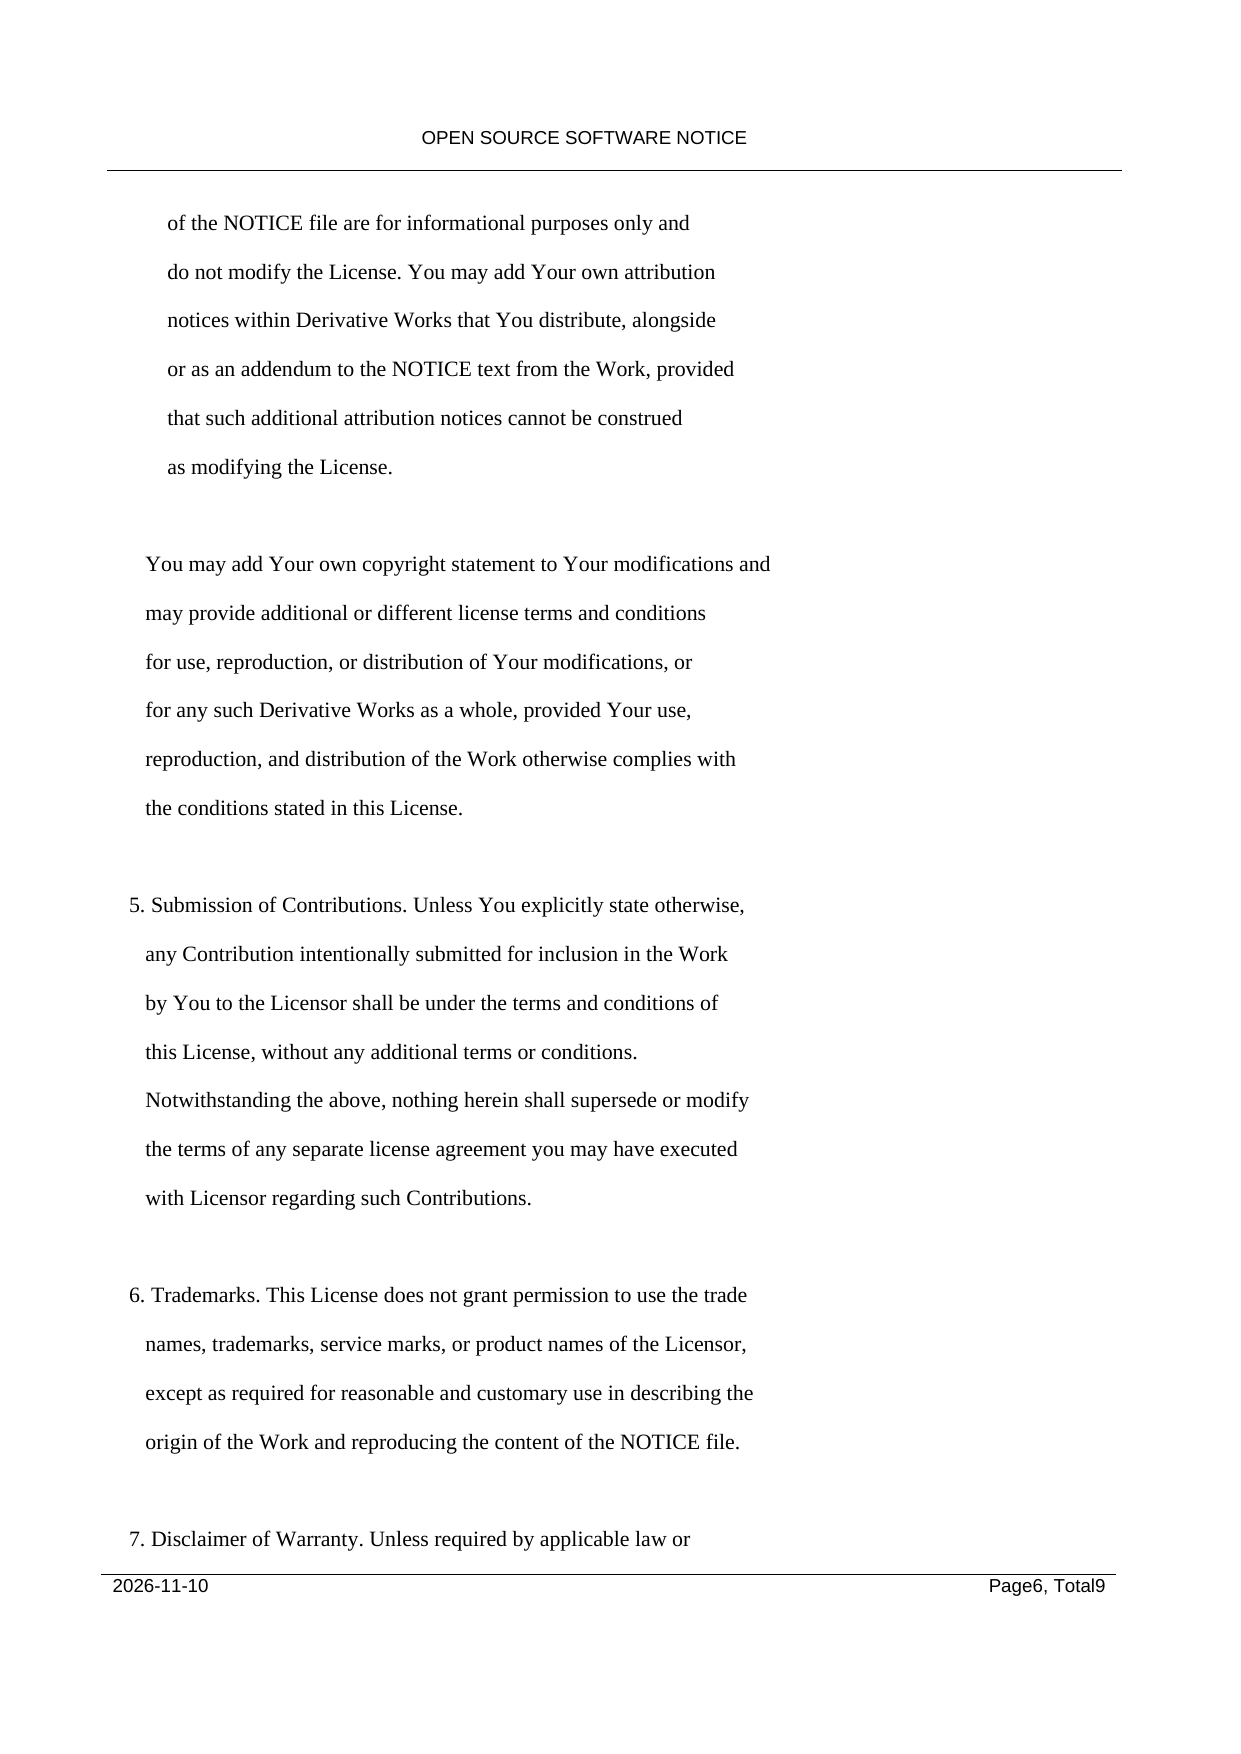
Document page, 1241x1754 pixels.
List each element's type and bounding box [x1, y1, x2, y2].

text [112, 206, 1128, 1555]
